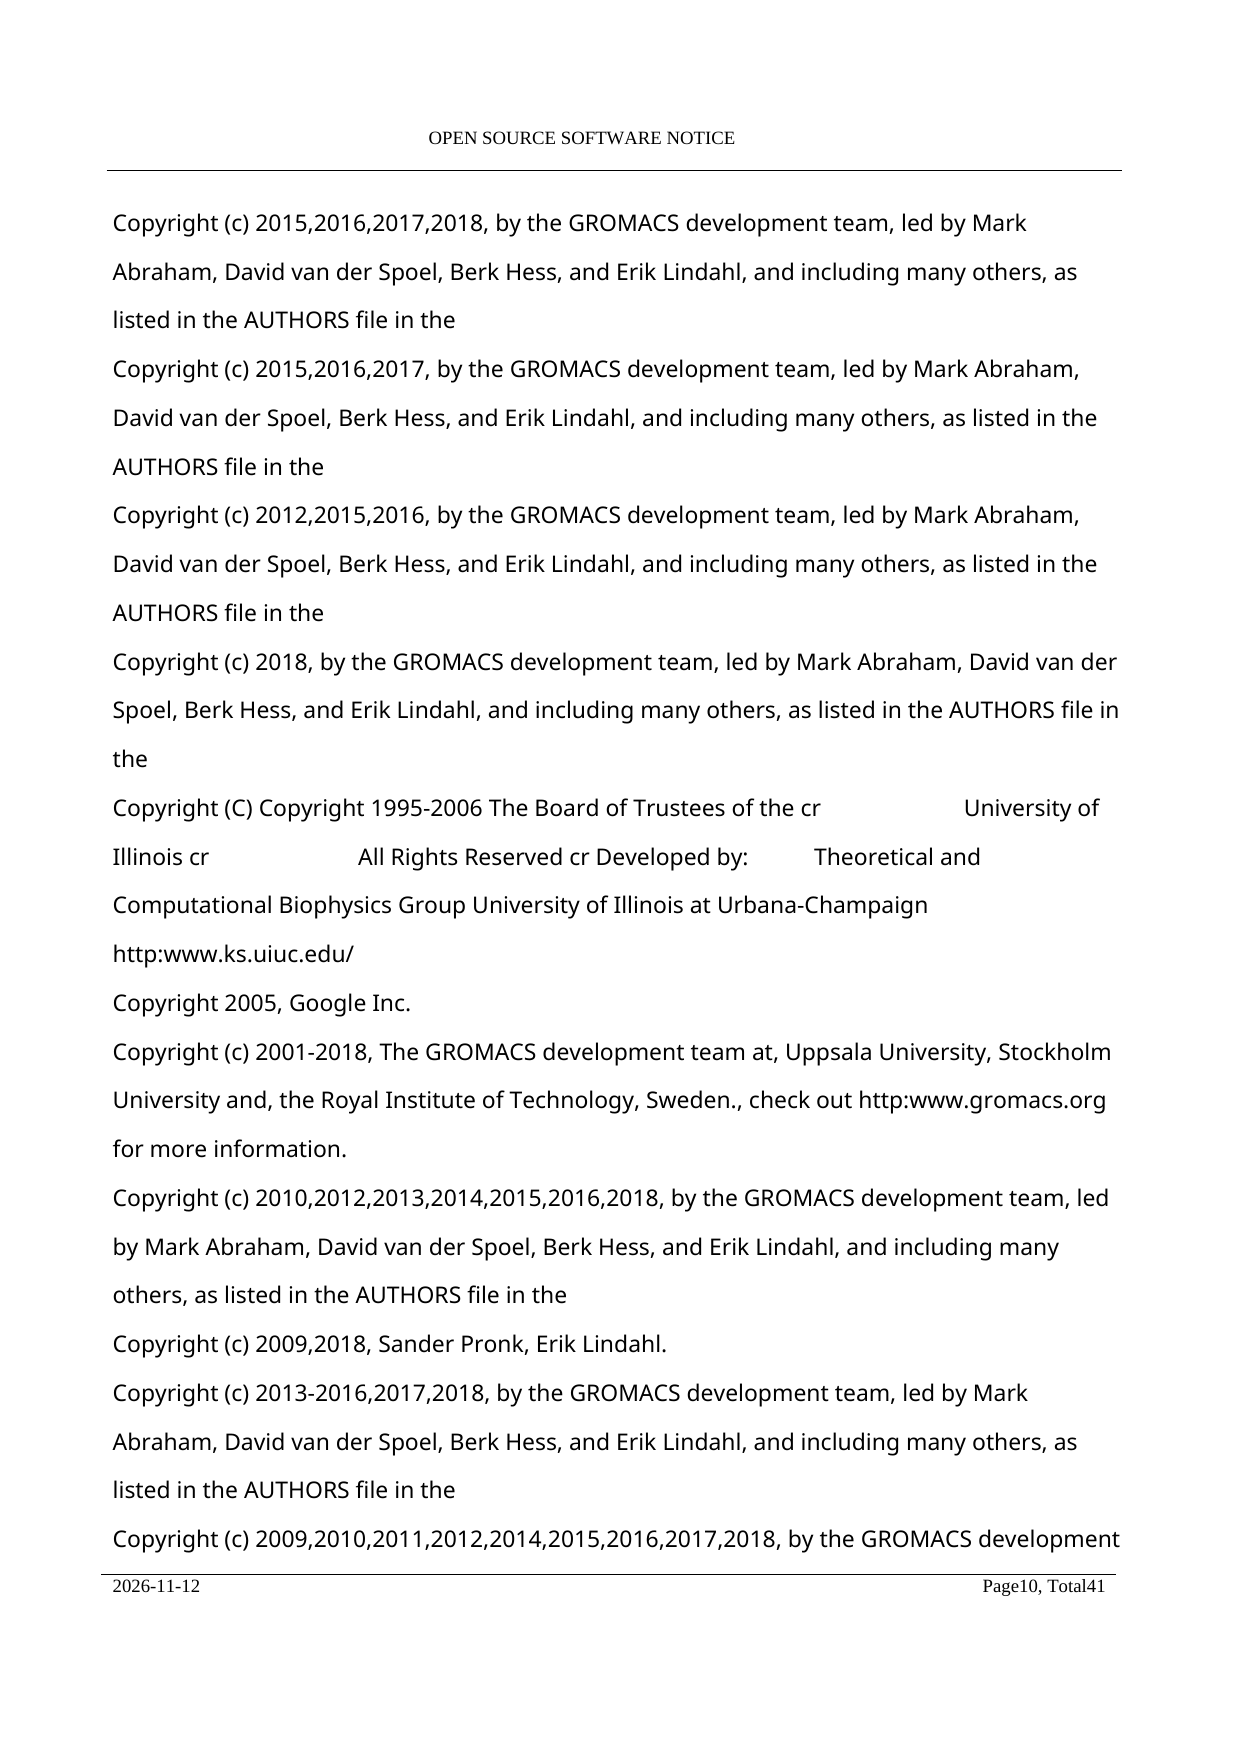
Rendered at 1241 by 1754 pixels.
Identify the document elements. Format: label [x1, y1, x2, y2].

text [112, 206, 1128, 1555]
